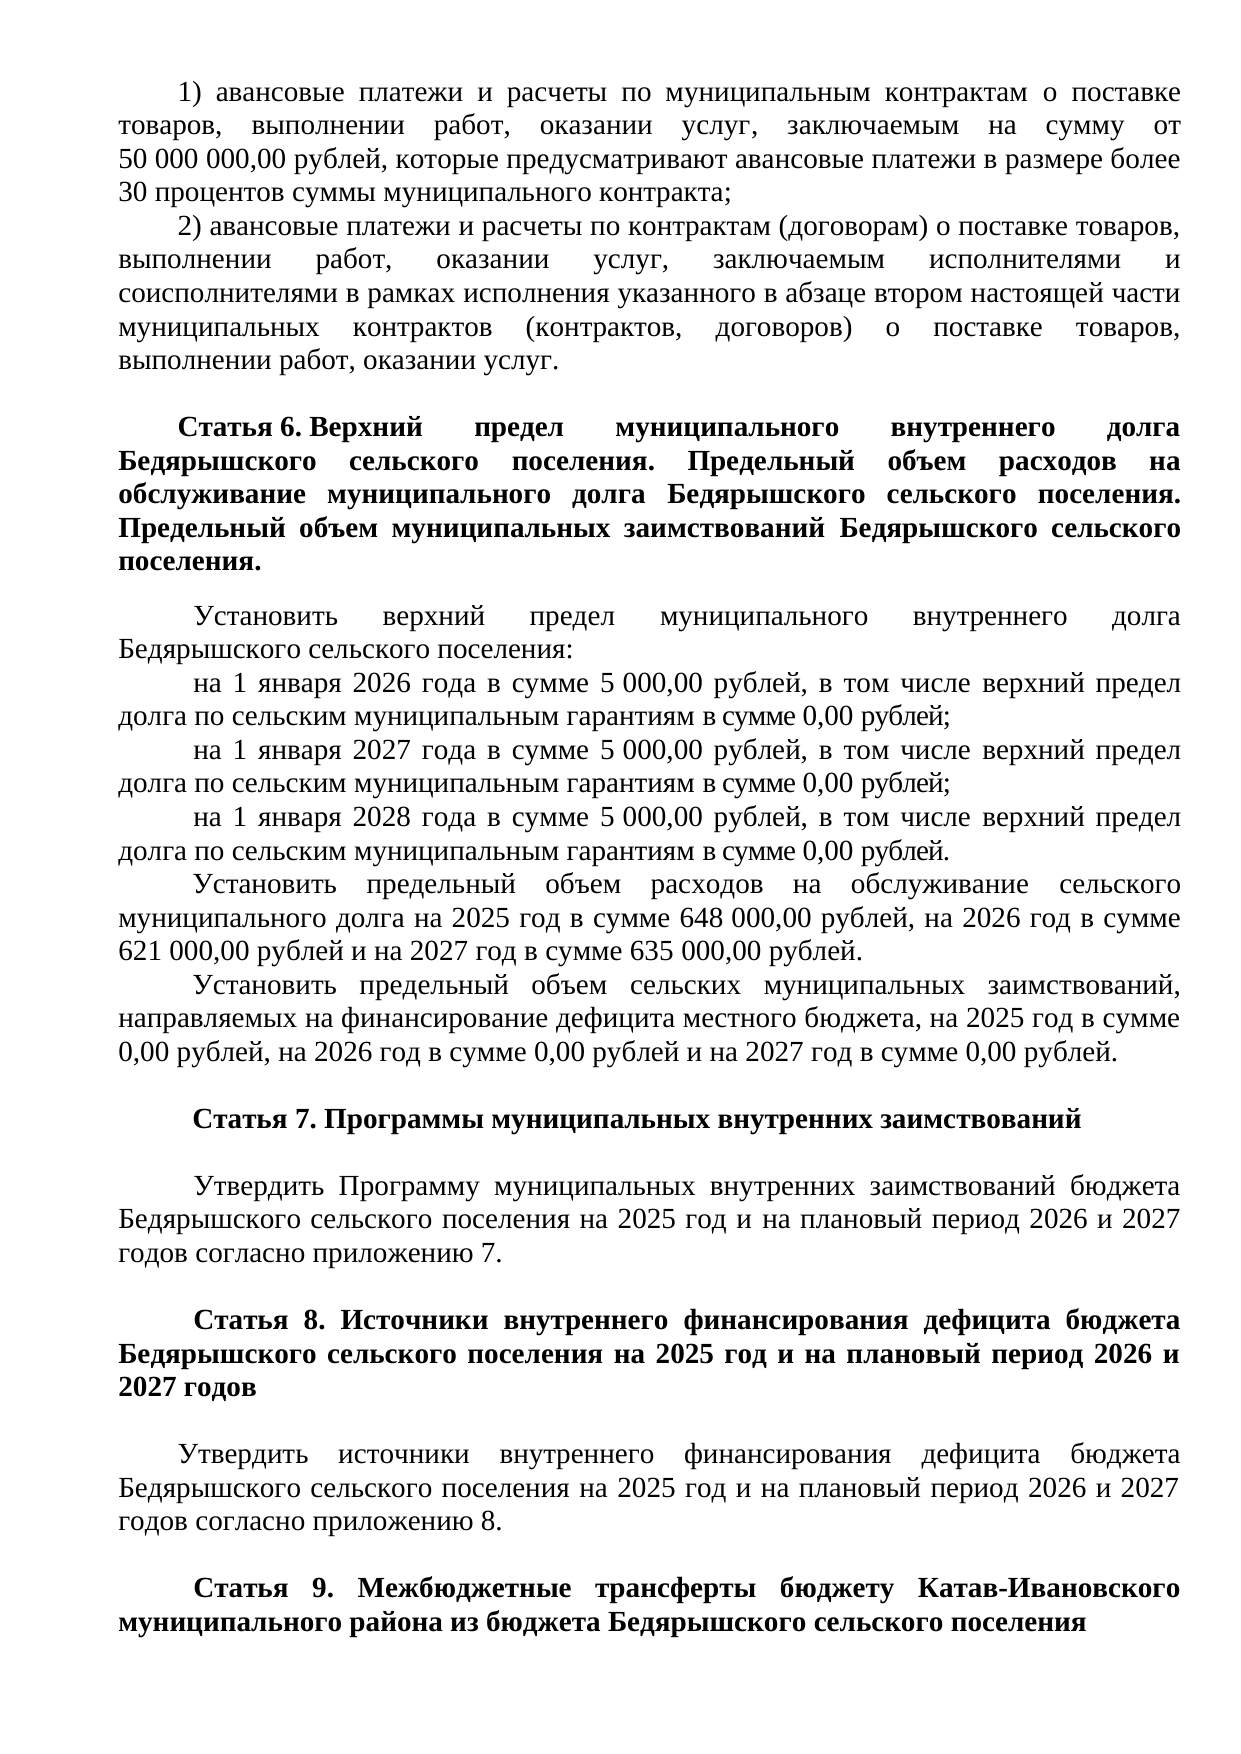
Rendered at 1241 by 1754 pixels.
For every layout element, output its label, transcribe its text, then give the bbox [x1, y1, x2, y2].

text Установить предельный объем расходов на обслуживание сельского муниципального долга на 2025 год в сумме 648 000,00 рублей, на 2026 год в сумме 621 000,00 рублей и на 2027 год в сумме 635 000,00 рублей. [118, 866, 1181, 967]
text 1) авансовые платежи и расчеты по муниципальным контрактам о поставке товаров, выполнении работ, оказании услуг, заключаемым на сумму от 50 000 000,00 рублей, которые предусматривают авансовые платежи в размере более 30 процентов суммы муниципального контракта; [118, 74, 1181, 208]
text Статья 8. Источники внутреннего финансирования дефицита бюджета Бедярышского сельского поселения на 2025 год и на плановый период 2026 и 2027 годов [118, 1302, 1181, 1403]
text на 1 января 2028 года в сумме 5 000,00 рублей, в том числе верхний предел долга по сельским муниципальным гарантиям в сумме 0,00 рублей. [118, 799, 1181, 866]
text на 1 января 2026 года в сумме 5 000,00 рублей, в том числе верхний предел долга по сельским муниципальным гарантиям в сумме 0,00 рублей; [118, 665, 1181, 732]
text Статья 6. Верхний предел муниципального внутреннего долга Бедярышского сельского поселения. Предельный объем расходов на обслуживание муниципального долга Бедярышского сельского поселения. Предельный объем муниципальных заимствований Бедярышского сельского поселения. [118, 409, 1181, 577]
text Утвердить источники внутреннего финансирования дефицита бюджета Бедярышского сельского поселения на 2025 год и на плановый период 2026 и 2027 годов согласно приложению 8. [118, 1436, 1181, 1537]
text Статья 7. Программы муниципальных внутренних заимствований [118, 1101, 1181, 1134]
text Установить верхний предел муниципального внутреннего долга Бедярышского сельского поселения: [118, 598, 1181, 665]
text Статья 9. Межбюджетные трансферты бюджету Катав-Ивановского муниципального района из бюджета Бедярышского сельского поселения [118, 1571, 1181, 1638]
text 2) авансовые платежи и расчеты по контрактам (договорам) о поставке товаров, выполнении работ, оказании услуг, заключаемым исполнителями и соисполнителями в рамках исполнения указанного в абзаце втором настоящей части муниципальных контрактов (контрактов, договоров) о поставке товаров, выполнении работ, оказании услуг. [118, 208, 1181, 376]
text на 1 января 2027 года в сумме 5 000,00 рублей, в том числе верхний предел долга по сельским муниципальным гарантиям в сумме 0,00 рублей; [118, 732, 1181, 799]
text Установить предельный объем сельских муниципальных заимствований, направляемых на финансирование дефицита местного бюджета, на 2025 год в сумме 0,00 рублей, на 2026 год в сумме 0,00 рублей и на 2027 год в сумме 0,00 рублей. [118, 967, 1181, 1067]
text Утвердить Программу муниципальных внутренних заимствований бюджета Бедярышского сельского поселения на 2025 год и на плановый период 2026 и 2027 годов согласно приложению 7. [118, 1168, 1181, 1269]
